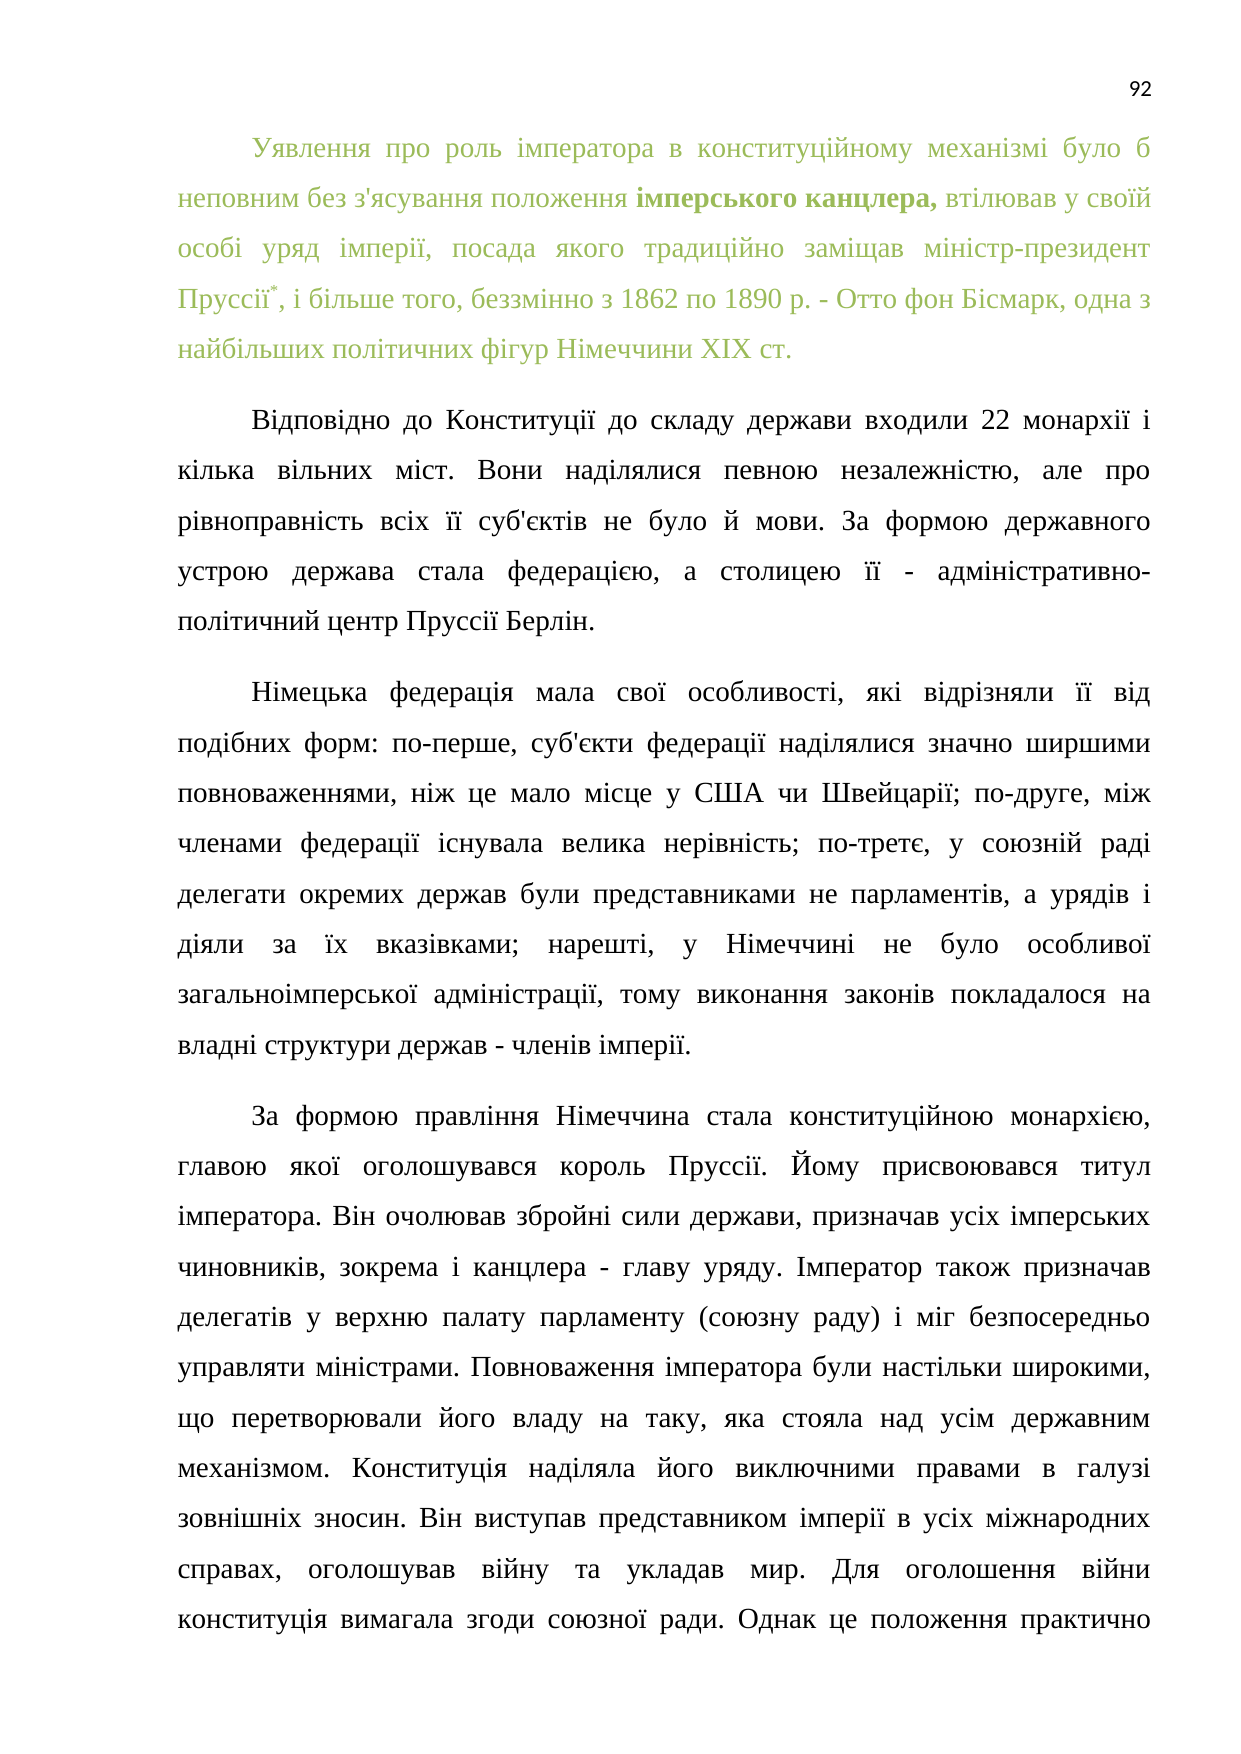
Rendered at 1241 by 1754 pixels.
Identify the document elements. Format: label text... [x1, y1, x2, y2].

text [177, 1098, 1152, 1634]
text Німецька федерація мала свої особливості, які відрізняли її від подібних форм: по-перше, суб'єкти федерації наділялися значно ширшими повноваженнями, ніж це мало місце у США чи Швейцарії; по-друге, між членами федерації існувала велика нерівність; по-третє, у союзній раді делегати окремих держав були представниками не парламентів, а урядів і діяли за їх вказівками; нарешті, у Німеччині не було особливої загальноімперської адміністрації, тому виконання законів покладалося на владні структури держав - членів імперії. [177, 674, 1152, 1060]
text Відповідно до Конституції до складу держави входили 22 монархії і кілька вільних міст. Вони наділялися певною незалежністю, але про рівноправність всіх її суб'єктів не було й мови. За формою державного устрою держава стала федерацією, а столицею її - адміністративно-політичний центр Пруссії Берлін. [177, 402, 1152, 637]
text Уявлення про роль імператора в конституційному механізмі було б неповним без з'ясування положення імперського канцлера, втілював у своїй особі уряд імперії, посада якого традиційно заміщав міністр-президент Пруссії*, і більше того, беззмінно з 1862 по 1890 р. - Отто фон Бісмарк, одна з найбільших політичних фігур Німеччини XIX ст. [177, 130, 1152, 364]
